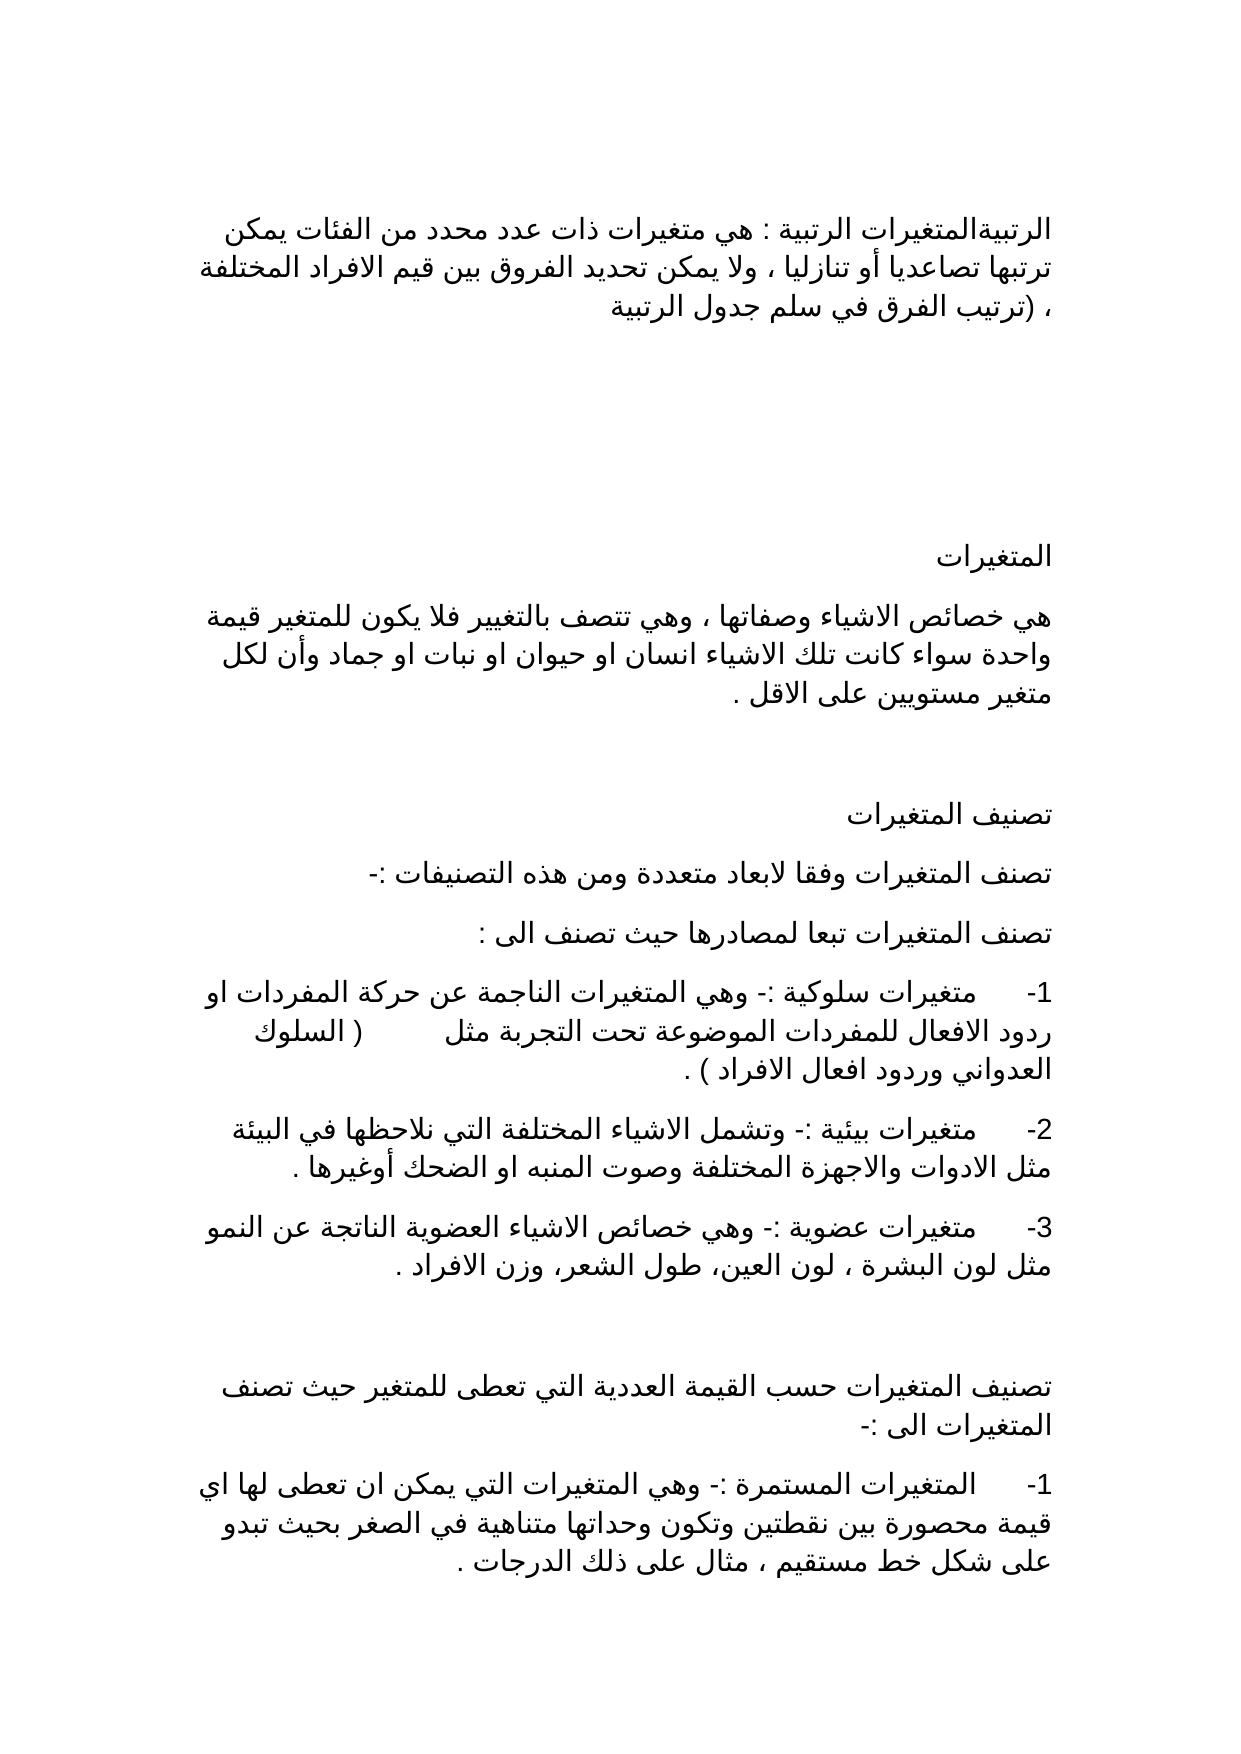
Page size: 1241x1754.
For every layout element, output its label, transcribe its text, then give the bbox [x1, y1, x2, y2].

text 2- متغيرات بيئية :- وتشمل الاشياء المختلفة التي نلاحظها في البيئة مثل الادوات والاجهزة المختلفة وصوت المنبه او الضحك أوغيرها . [187, 1112, 1053, 1184]
text تصنيف المتغيرات [187, 797, 1053, 831]
text 1- المتغيرات المستمرة :- وهي المتغيرات التي يمكن ان تعطى لها اي قيمة محصورة بين نقطتين وتكون وحداتها متناهية في الصغر بحيث تبدو على شكل خط مستقيم ، مثال على ذلك الدرجات . [187, 1467, 1053, 1578]
text المتغيرات [187, 539, 1053, 573]
text الرتبيةالمتغيرات الرتبية : هي متغيرات ذات عدد محدد من الفئات يمكن ترتبها تصاعديا أو تنازليا ، ولا يمكن تحديد الفروق بين قيم الافراد المختلفة ، (ترتيب الفرق في سلم جدول الرتبية [187, 212, 1053, 322]
text تصنيف المتغيرات حسب القيمة العددية التي تعطى للمتغير حيث تصنف المتغيرات الى :- [187, 1369, 1053, 1441]
text 3- متغيرات عضوية :- وهي خصائص الاشياء العضوية الناتجة عن النمو مثل لون البشرة ، لون العين، طول الشعر، وزن الافراد . [187, 1209, 1053, 1282]
text تصنف المتغيرات وفقا لابعاد متعددة ومن هذه التصنيفات :- [187, 856, 1053, 890]
text تصنف المتغيرات تبعا لمصادرها حيث تصنف الى : [187, 916, 1053, 949]
text هي خصائص الاشياء وصفاتها ، وهي تتصف بالتغيير فلا يكون للمتغير قيمة واحدة سواء كانت تلك الاشياء انسان او حيوان او نبات او جماد وأن لكل متغير مستويين على الاقل . [187, 599, 1053, 709]
text 1- متغيرات سلوكية :- وهي المتغيرات الناجمة عن حركة المفردات او ردود الافعال للمفردات الموضوعة تحت التجربة مثل ( السلوك العدواني وردود افعال الافراد ) . [187, 975, 1053, 1086]
